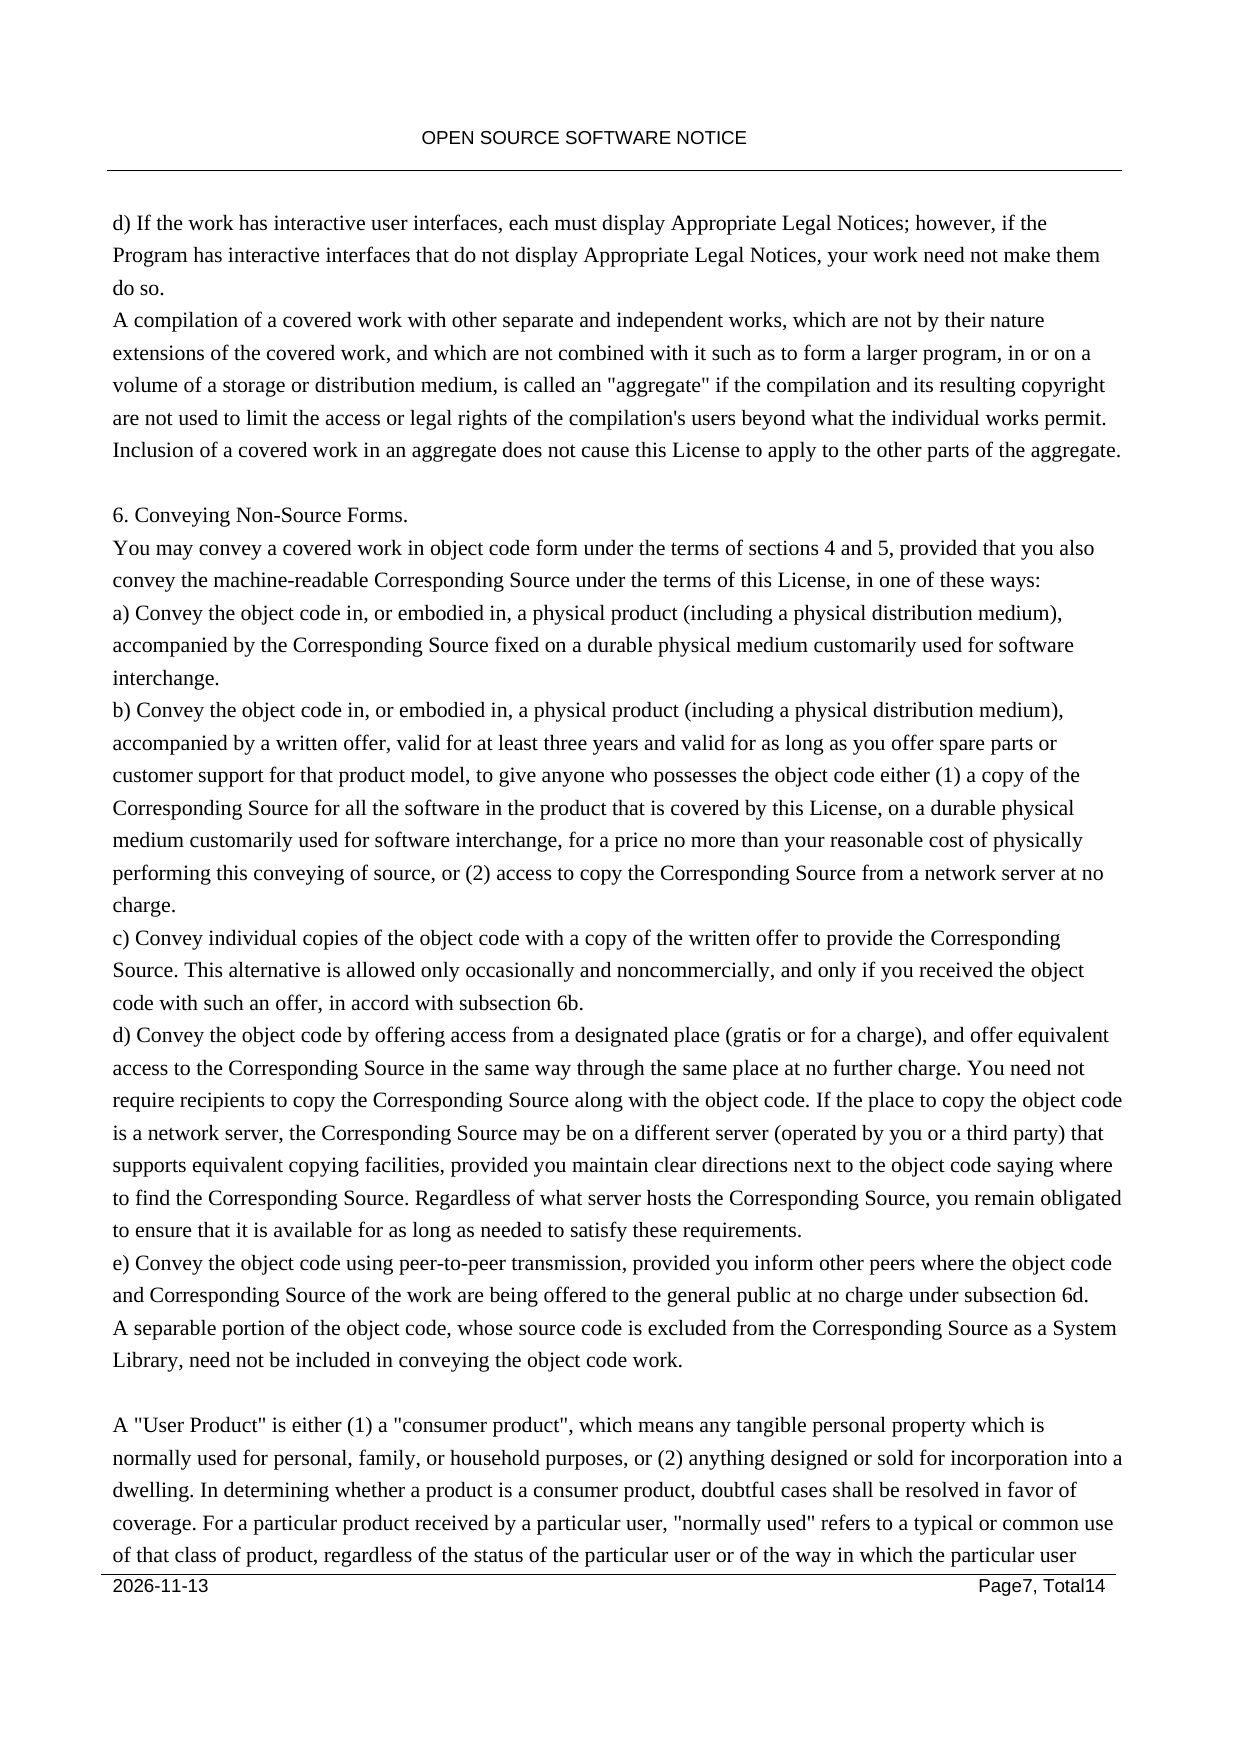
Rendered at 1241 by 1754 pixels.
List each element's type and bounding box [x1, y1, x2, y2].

text [112, 206, 1128, 1571]
